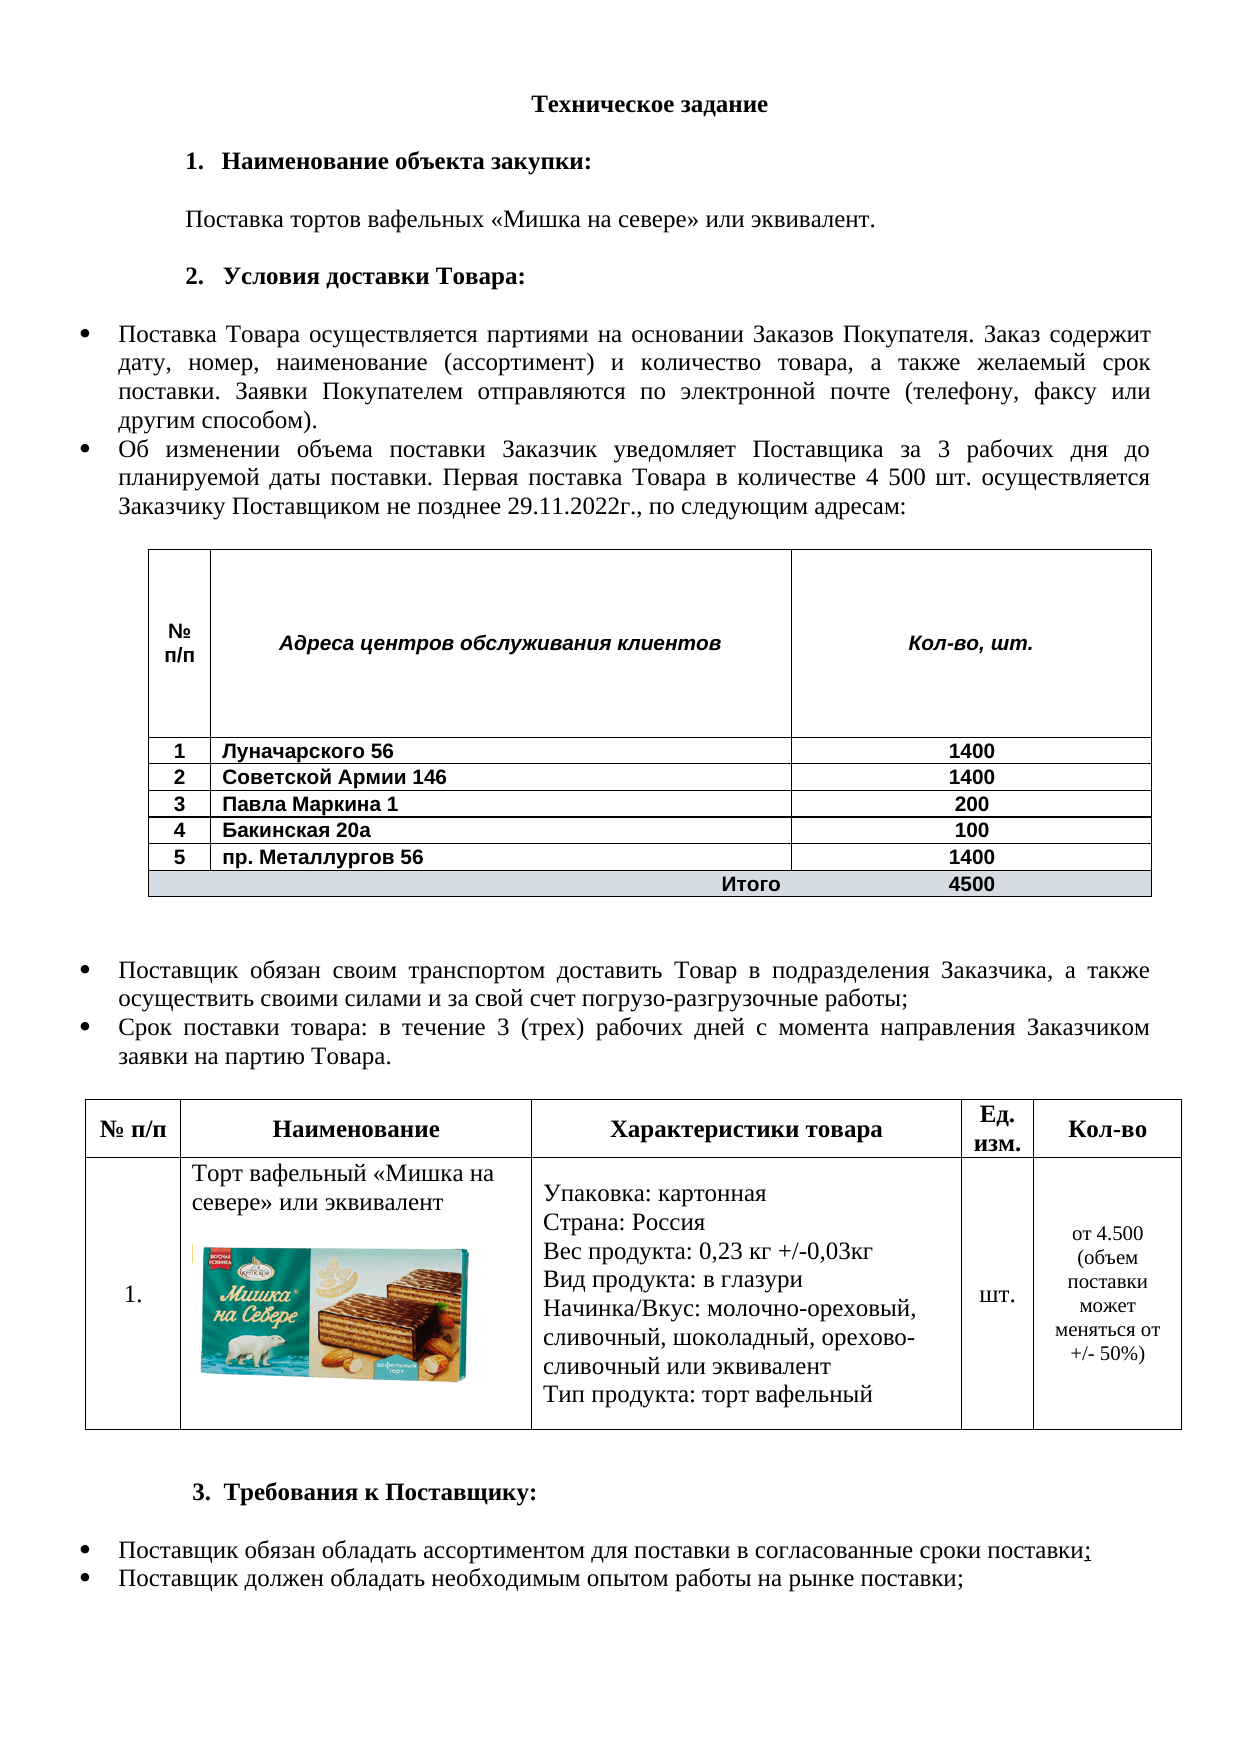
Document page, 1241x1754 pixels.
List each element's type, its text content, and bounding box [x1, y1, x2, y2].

text Техническое задание [148, 89, 1152, 117]
table_cell 100 [792, 818, 1151, 843]
list Наименование объекта закупки: [133, 146, 1152, 175]
table_header Характеристики товара [532, 1100, 961, 1157]
table_header Ед. изм. [962, 1100, 1033, 1157]
picture [191, 1244, 476, 1400]
table_cell 3 [149, 791, 210, 816]
list Поставка тортов вафельных «Мишка на севере» или эквивалент. [185, 204, 1152, 232]
table_header Кол-во [1034, 1100, 1181, 1157]
table_cell 1400 [792, 738, 1151, 763]
list Срок поставки товара: в течение 3 (трех) рабочих дней с момента направления Заказчиком заявки на партию Товара. [81, 1012, 1152, 1070]
table_cell Торт вафельный «Мишка на севере» или эквивалент [181, 1158, 531, 1428]
table_header Адреса центров обслуживания клиентов [211, 550, 791, 737]
table_header Наименование [181, 1100, 531, 1157]
list Поставщик обязан своим транспортом доставить Товар в подразделения Заказчика, а также осуществить своими силами и за свой счет погрузо-разгрузочные работы; [81, 955, 1152, 1012]
table_header № п/п [149, 550, 210, 737]
table_cell 2 [149, 764, 210, 790]
table_cell Советской Армии 146 [211, 764, 791, 790]
table_cell от 4.500 (объем поставки может меняться от +/- 50%) [1034, 1158, 1181, 1428]
table_cell Павла Маркина 1 [211, 791, 791, 816]
list Об изменении объема поставки Заказчик уведомляет Поставщика за 3 рабочих дня до планируемой даты поставки. Первая поставка Товара в количестве 4 500 шт. осуществляется Заказчику Поставщиком не позднее 29.11.2022г., по следующим адресам: [81, 434, 1152, 520]
list Поставщик должен обладать необходимым опытом работы на рынке поставки; [81, 1563, 1152, 1592]
table_cell шт. [962, 1158, 1033, 1428]
table_cell 1 [149, 738, 210, 763]
table_cell пр. Металлургов 56 [211, 844, 791, 869]
table_header № п/п [86, 1100, 180, 1157]
table_header Кол-во, шт. [792, 550, 1151, 737]
table_cell Упаковка: картонная Страна: Россия Вес продукта: 0,23 кг +/-0,03кг Вид продукта: в глазури Начинка/Вкус: молочно-ореховый, сливочный, шоколадный, орехово-сливочный или эквивалент Тип продукта: торт вафельный [532, 1158, 961, 1428]
table_cell 5 [149, 844, 210, 869]
table_cell 200 [792, 791, 1151, 816]
table_cell 4500 [792, 871, 1151, 896]
list Поставщик обязан обладать ассортиментом для поставки в согласованные сроки поставки; [81, 1535, 1152, 1563]
list Условия доставки Товара: [185, 261, 1152, 290]
table_cell 1400 [792, 844, 1151, 869]
list Поставка Товара осуществляется партиями на основании Заказов Покупателя. Заказ содержит дату, номер, наименование (ассортимент) и количество товара, а также желаемый срок поставки. Заявки Покупателем отправляются по электронной почте (телефону, факсу или другим способом). [81, 319, 1152, 434]
list 3. Требования к Поставщику: [192, 1477, 1152, 1506]
table_cell 1400 [792, 764, 1151, 790]
table_cell Итого [149, 871, 792, 896]
table_cell Бакинская 20а [211, 818, 791, 843]
table_cell 1. [86, 1158, 180, 1428]
table_cell 4 [149, 818, 210, 843]
table_cell Луначарского 56 [211, 738, 791, 763]
